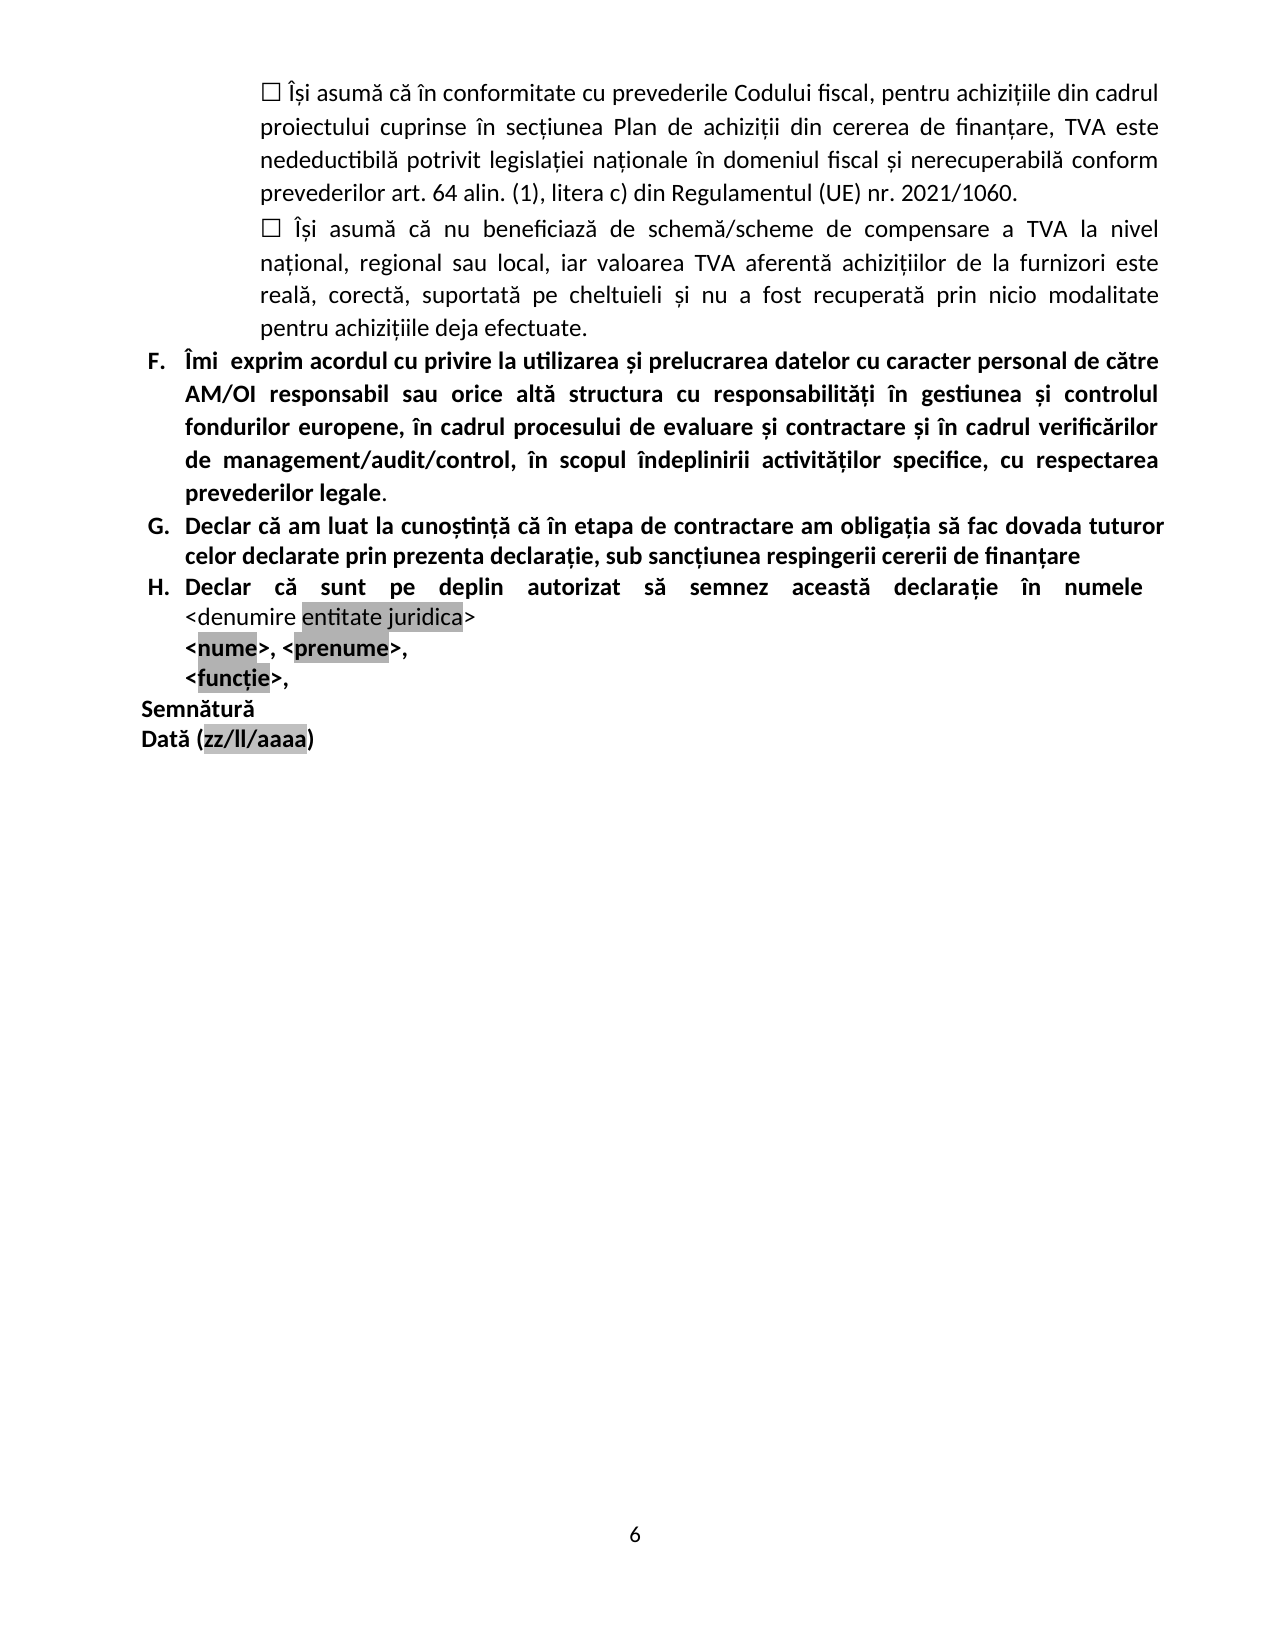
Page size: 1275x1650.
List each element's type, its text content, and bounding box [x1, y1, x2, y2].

list Declar că sunt pe deplin autorizat să semnez această declaraţie în numele <denumire entitate juridica> [148, 571, 1167, 632]
list ☐ Își asumă că nu beneficiază de schemă/scheme de compensare a TVA la nivel naţional, regional sau local, iar valoarea TVA aferentă achizițiilor de la furnizori este reală, corectă, suportată pe cheltuieli şi nu a fost recuperată prin nicio modalitate pentru achizițiile deja efectuate. [260, 210, 1160, 343]
list <funcție>, [270, 663, 1167, 693]
list Declar că am luat la cunoștință că în etapa de contractare am obligația să fac dovada tuturor celor declarate prin prezenta declarație, sub sancțiunea respingerii cererii de finanțare [148, 510, 1167, 571]
list Semnătură [141, 693, 1167, 724]
list <nume>, <prenume>, [257, 632, 294, 663]
list Dată (zz/ll/aaaa) [141, 724, 204, 754]
list Dată (zz/ll/aaaa) [307, 724, 1167, 754]
list ☐ Își asumă că în conformitate cu prevederile Codului fiscal, pentru achizițiile din cadrul proiectului cuprinse în secțiunea Plan de achiziții din cererea de finanțare, TVA este nedeductibilă potrivit legislației naționale în domeniul fiscal și nerecuperabilă conform prevederilor art. 64 alin. (1), litera c) din Regulamentul (UE) nr. 2021/1060. [260, 75, 1160, 208]
list Îmi exprim acordul cu privire la utilizarea şi prelucrarea datelor cu caracter personal de către AM/OI responsabil sau orice altă structura cu responsabilități în gestiunea și controlul fondurilor europene, în cadrul procesului de evaluare și contractare și în cadrul verificărilor de management/audit/control, în scopul îndeplinirii activităților specifice, cu respectarea prevederilor legale. [148, 345, 1160, 508]
list <nume>, <prenume>, [389, 632, 1167, 663]
list <funcție>, [178, 663, 198, 693]
